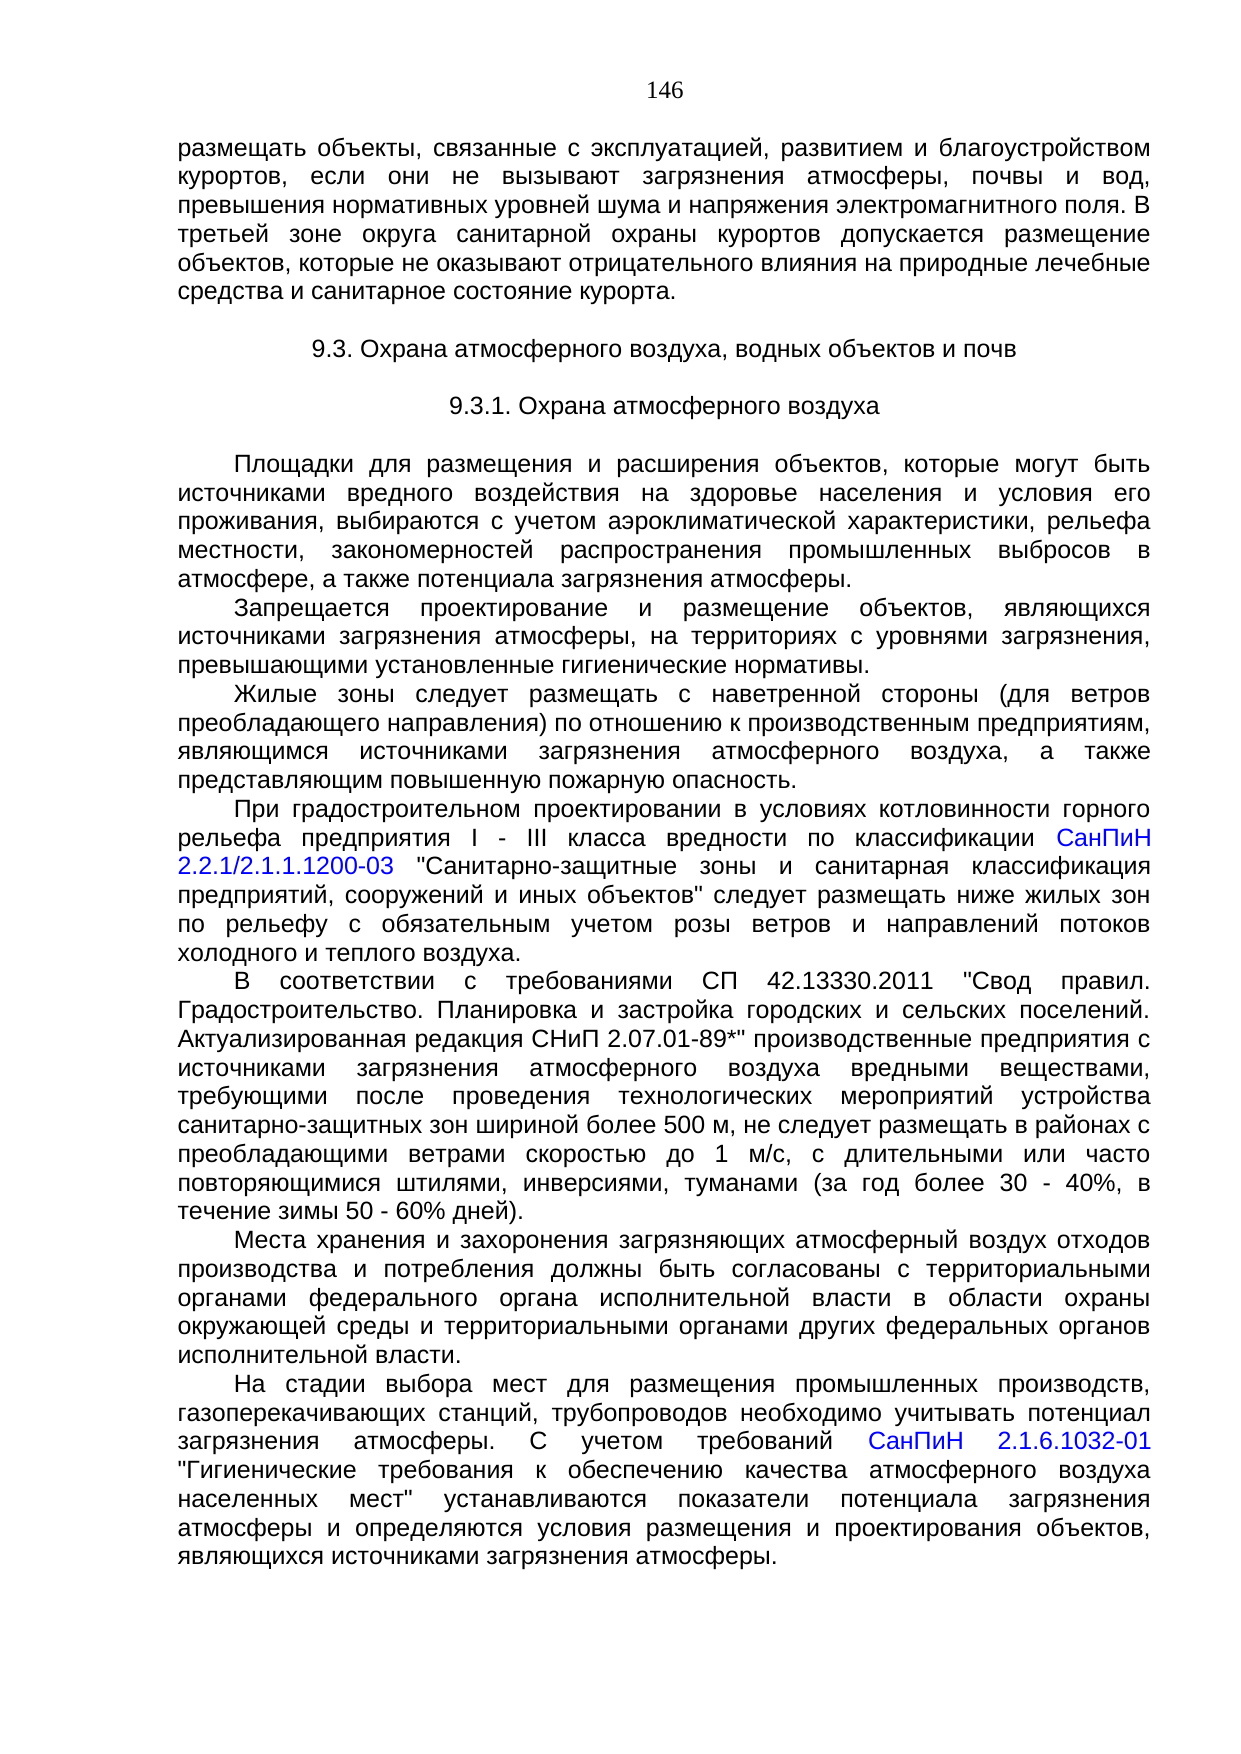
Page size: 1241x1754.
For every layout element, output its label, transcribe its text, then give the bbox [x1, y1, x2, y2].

text На стадии выбора мест для размещения промышленных производств, газоперекачивающих станций, трубопроводов необходимо учитывать потенциал загрязнения атмосферы. С учетом требований СанПиН 2.1.6.1032-01 "Гигиенические требования к обеспечению качества атмосферного воздуха населенных мест" устанавливаются показатели потенциала загрязнения атмосферы и определяются условия размещения и проектирования объектов, являющихся источниками загрязнения атмосферы. [177, 1369, 1152, 1570]
text Площадки для размещения и расширения объектов, которые могут быть источниками вредного воздействия на здоровье населения и условия его проживания, выбираются с учетом аэроклиматической характеристики, рельефа местности, закономерностей распространения промышленных выбросов в атмосфере, а также потенциала загрязнения атмосферы. [177, 449, 1152, 592]
text Запрещается проектирование и размещение объектов, являющихся источниками загрязнения атмосферы, на территориях с уровнями загрязнения, превышающими установленные гигиенические нормативы. [177, 592, 1152, 679]
text 9.3.1. Охрана атмосферного воздуха [177, 391, 1152, 420]
text 9.3. Охрана атмосферного воздуха, водных объектов и почв [177, 334, 1152, 362]
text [177, 132, 1152, 305]
text Места хранения и захоронения загрязняющих атмосферный воздух отходов производства и потребления должны быть согласованы с территориальными органами федерального органа исполнительной власти в области охраны окружающей среды и территориальными органами других федеральных органов исполнительной власти. [177, 1225, 1152, 1369]
text Жилые зоны следует размещать с наветренной стороны (для ветров преобладающего направления) по отношению к производственным предприятиям, являющимся источниками загрязнения атмосферного воздуха, а также представляющим повышенную пожарную опасность. [177, 679, 1152, 794]
text При градостроительном проектировании в условиях котловинности горного рельефа предприятия I - III класса вредности по классификации СанПиН 2.2.1/2.1.1.1200-03 "Санитарно-защитные зоны и санитарная классификация предприятий, сооружений и иных объектов" следует размещать ниже жилых зон по рельефу с обязательным учетом розы ветров и направлений потоков холодного и теплого воздуха. [177, 794, 1152, 966]
text В соответствии с требованиями СП 42.13330.2011 "Свод правил. Градостроительство. Планировка и застройка городских и сельских поселений. Актуализированная редакция СНиП 2.07.01-89*" производственные предприятия с источниками загрязнения атмосферного воздуха вредными веществами, требующими после проведения технологических мероприятий устройства санитарно-защитных зон шириной более 500 м, не следует размещать в районах с преобладающими ветрами скоростью до 1 м/с, с длительными или часто повторяющимися штилями, инверсиями, туманами (за год более 30 - 40%, в течение зимы 50 - 60% дней). [177, 966, 1152, 1225]
